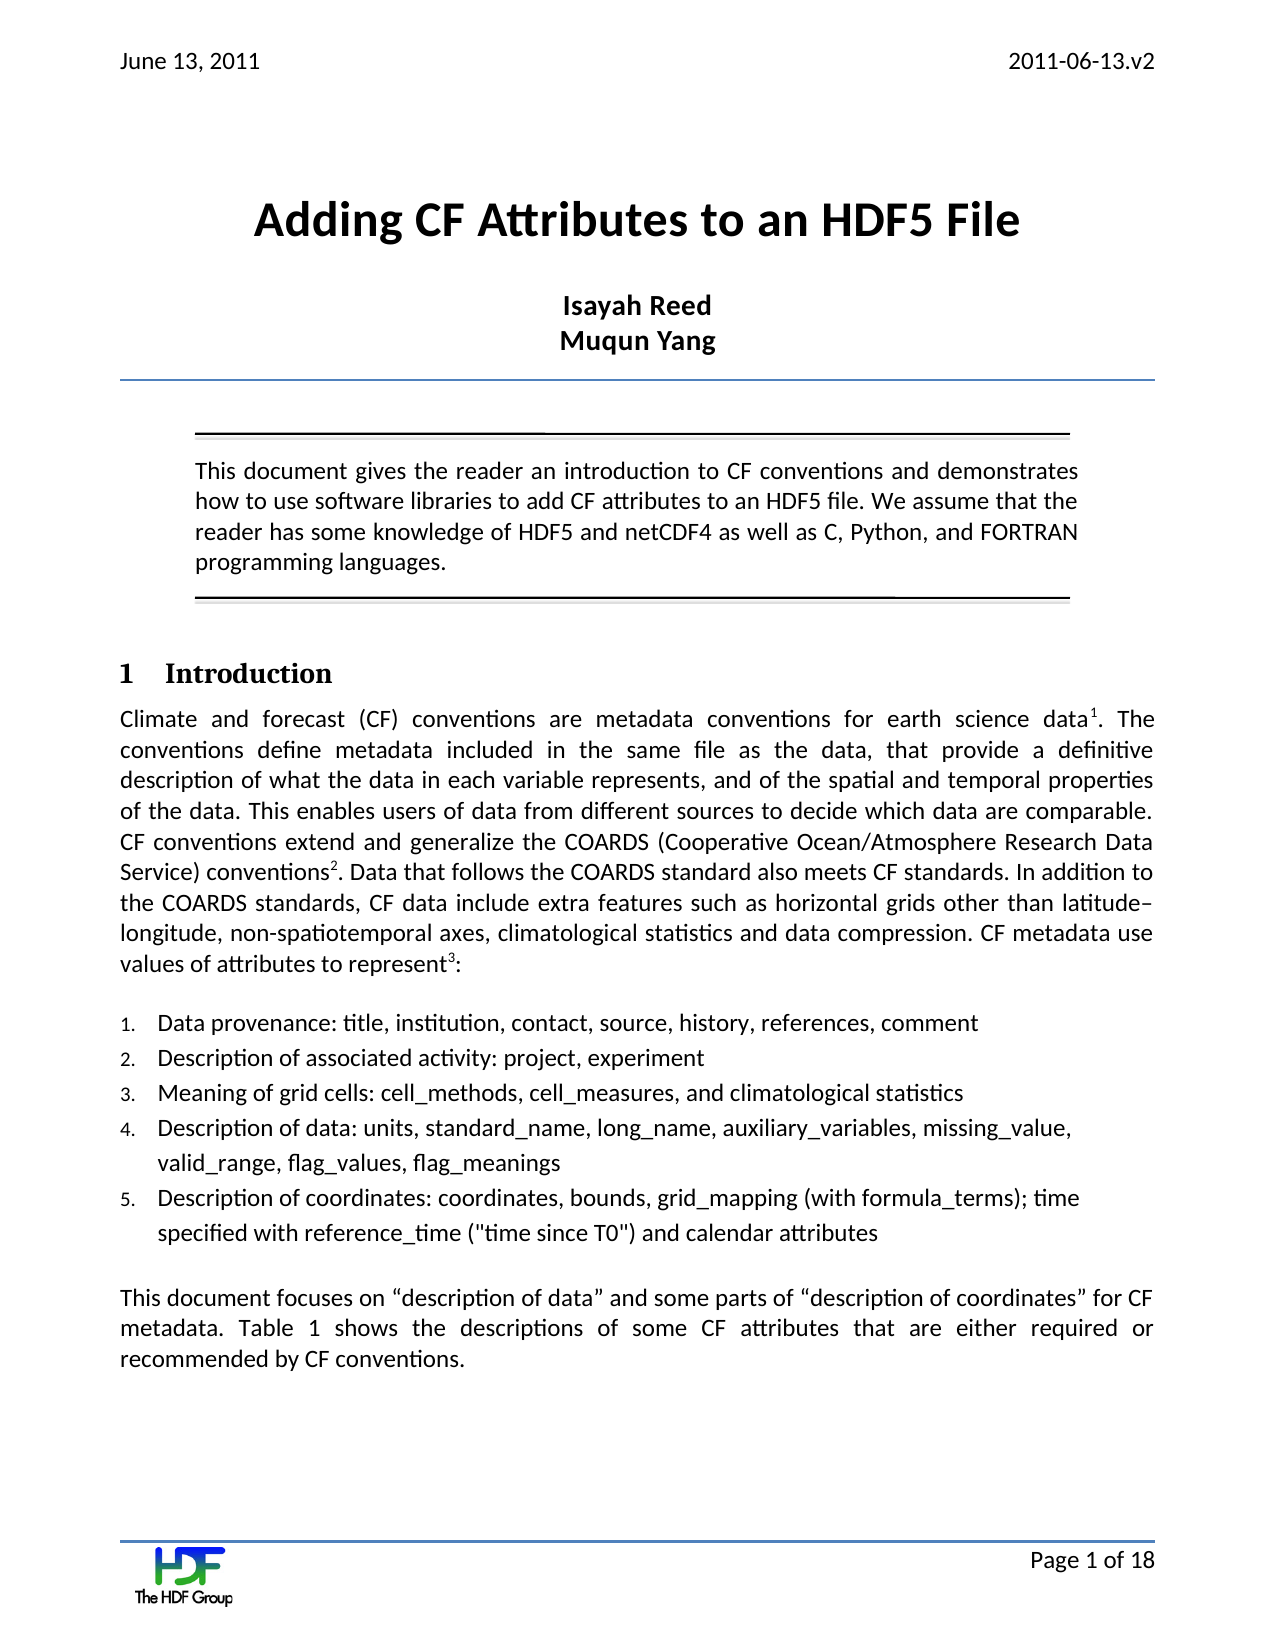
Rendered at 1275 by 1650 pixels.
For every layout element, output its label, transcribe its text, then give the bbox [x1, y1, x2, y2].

text This document gives the reader an introduction to CF conventions and demonstrates how to use software libraries to add CF attributes to an HDF5 file. We assume that the reader has some knowledge of HDF5 and netCDF4 as well as C, Python, and FORTRAN programming languages. [195, 455, 1080, 577]
list Description of data: units, standard_name, long_name, auxiliary_variables, missing_value, valid_range, flag_values, flag_meanings [120, 1112, 1155, 1178]
picture [135, 1547, 233, 1607]
text Muqun Yang [120, 322, 1155, 379]
text Climate and forecast (CF) conventions are metadata conventions for earth science data1. The conventions define metadata included in the same file as the data, that provide a definitive description of what the data in each variable represents, and of the spatial and temporal properties of the data. This enables users of data from different sources to decide which data are comparable. CF conventions extend and generalize the COARDS (Cooperative Ocean/Atmosphere Research Data Service) conventions2. Data that follows the COARDS standard also meets CF standards. In addition to the COARDS standards, CF data include extra features such as horizontal grids other than latitude–longitude, non-spatiotemporal axes, climatological statistics and data compression. CF metadata use values of attributes to represent3: [120, 704, 1155, 978]
text This document focuses on “description of data” and some parts of “description of coordinates” for CF metadata. Table 1 shows the descriptions of some CF attributes that are either required or recommended by CF conventions. [120, 1282, 1155, 1373]
list Description of associated activity: project, experiment [120, 1042, 1155, 1073]
text Isayah Reed [120, 287, 1155, 322]
title Adding CF Attributes to an HDF5 File [120, 188, 1155, 249]
list Data provenance: title, institution, contact, source, history, references, comment [120, 1007, 1155, 1038]
list Description of coordinates: coordinates, bounds, grid_mapping (with formula_terms); time specified with reference_time ("time since T0") and calendar attributes [120, 1182, 1155, 1248]
list Meaning of grid cells: cell_methods, cell_measures, and climatological statistics [120, 1077, 1155, 1108]
subtitle Introduction [120, 658, 1155, 691]
